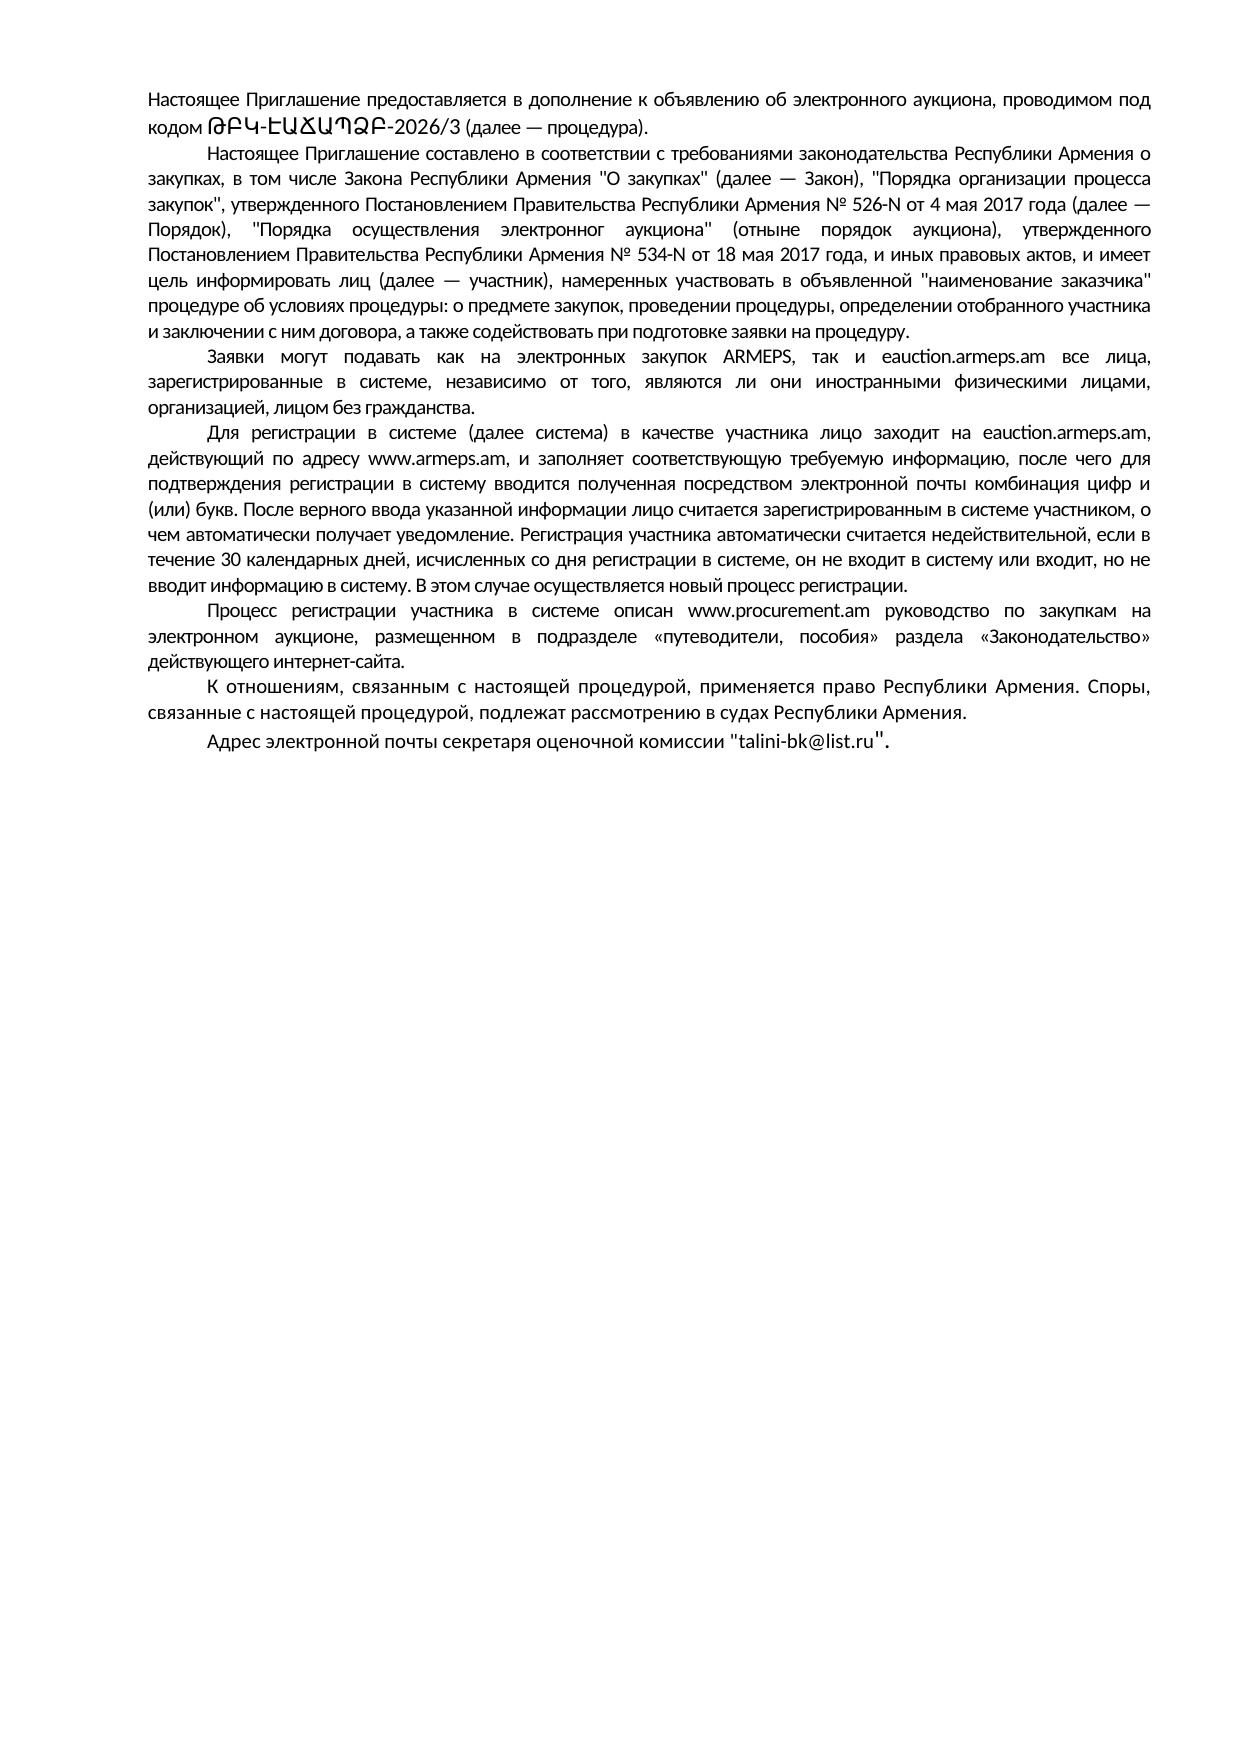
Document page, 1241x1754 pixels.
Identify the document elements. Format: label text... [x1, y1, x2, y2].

text Настоящее Приглашение предоставляется в дополнение к объявлению об электронного аукциона, проводимом под кодом ԹԲԿ-ԷԱՃԱՊՁԲ-2026/3 (далее — процедура). [148, 86, 1152, 140]
text Процесс регистрации участника в системе описан www.procurement.am руководство по закупкам на электронном аукционе, размещенном в подразделе «путеводители, пособия» раздела «Законодательство» действующего интернет-сайта. [148, 597, 1152, 674]
text Настоящее Приглашение составлено в соответствии с требованиями законодательства Республики Армения о закупках, в том числе Закона Республики Армения "О закупках" (далее — Закон), "Порядка организации процесса закупок", утвержденного Постановлением Правительства Республики Армения № 526-N от 4 мая 2017 года (далее — Порядок), "Порядка осуществления электронног аукциона" (отныне порядок аукциона), утвержденного Постановлением Правительства Республики Армения № 534-N от 18 мая 2017 года, и иных правовых актов, и имеет цель информировать лиц (далее — участник), намеренных участвовать в объявленной "наименование заказчика" процедуре об условиях процедуры: о предмете закупок, проведении процедуры, определении отобранного участника и заключении с ним договора, а также содействовать при подготовке заявки на процедуру. [148, 140, 1152, 343]
text Для регистрации в системе (далее система) в качестве участника лицо заходит на eauction.armeps.am, действующий по адресу www.armeps.am, и заполняет соответствующую требуемую информацию, после чего для подтверждения регистрации в систему вводится полученная посредством электронной почты комбинация цифр и (или) букв. После верного ввода указанной информации лицо считается зарегистрированным в системе участником, о чем автоматически получает уведомление. Регистрация участника автоматически считается недействительной, если в течение 30 календарных дней, исчисленных со дня регистрации в системе, он не входит в систему или входит, но не вводит информацию в систему. В этом случае осуществляется новый процесс регистрации. [148, 419, 1152, 597]
text Заявки могут подавать как на электронных закупок ARMEPS, так и eauction.armeps.am все лица, зарегистрированные в системе, независимо от того, являются ли они иностранными физическими лицами, организацией, лицом без гражданства. [148, 343, 1152, 419]
text К отношениям, связанным с настоящей процедурой, применяется право Республики Армения. Споры, связанные с настоящей процедурой, подлежат рассмотрению в судах Республики Армения. [148, 674, 1152, 724]
text Адрес электронной почты секретаря оценочной комиссии "talini-bk@list.ru". [148, 724, 1152, 755]
